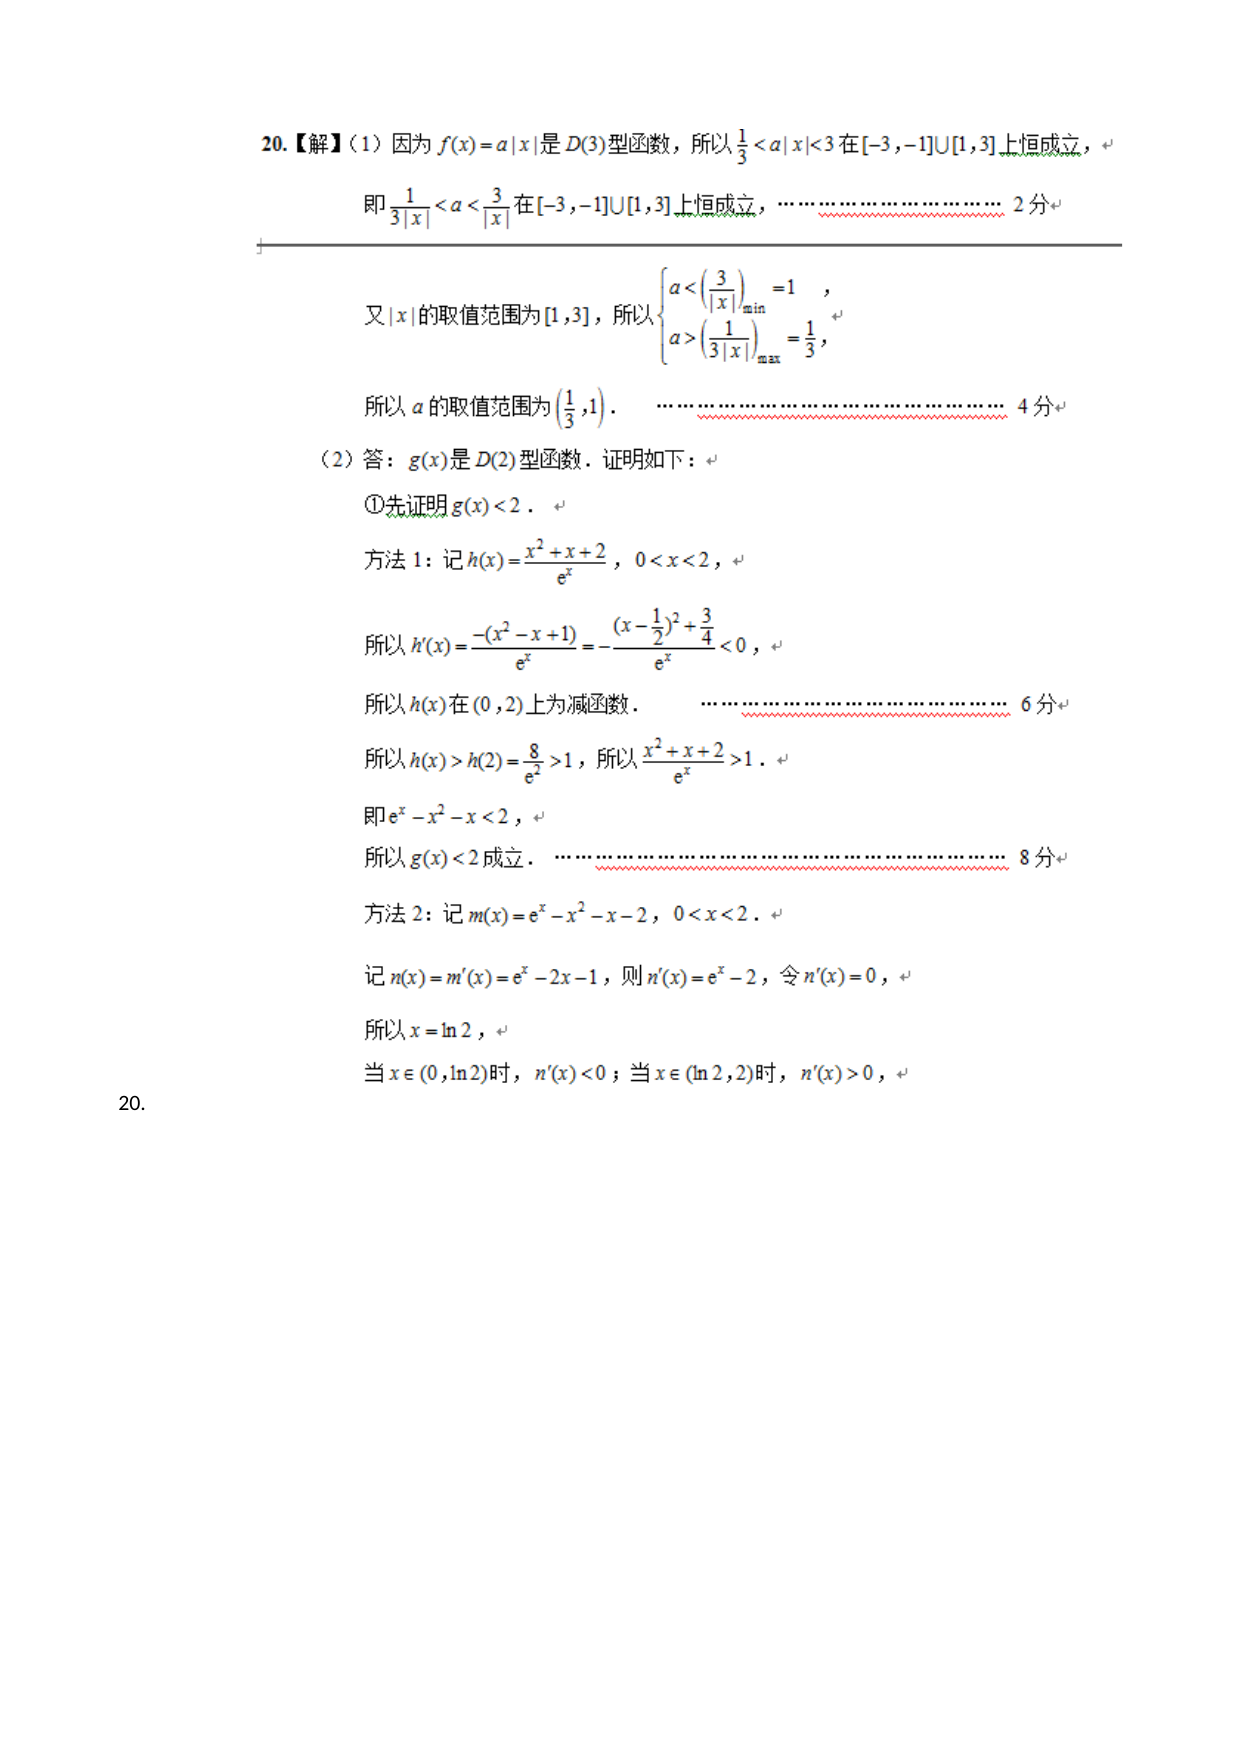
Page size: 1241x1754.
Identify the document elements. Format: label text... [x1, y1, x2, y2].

picture [256, 129, 1123, 1111]
